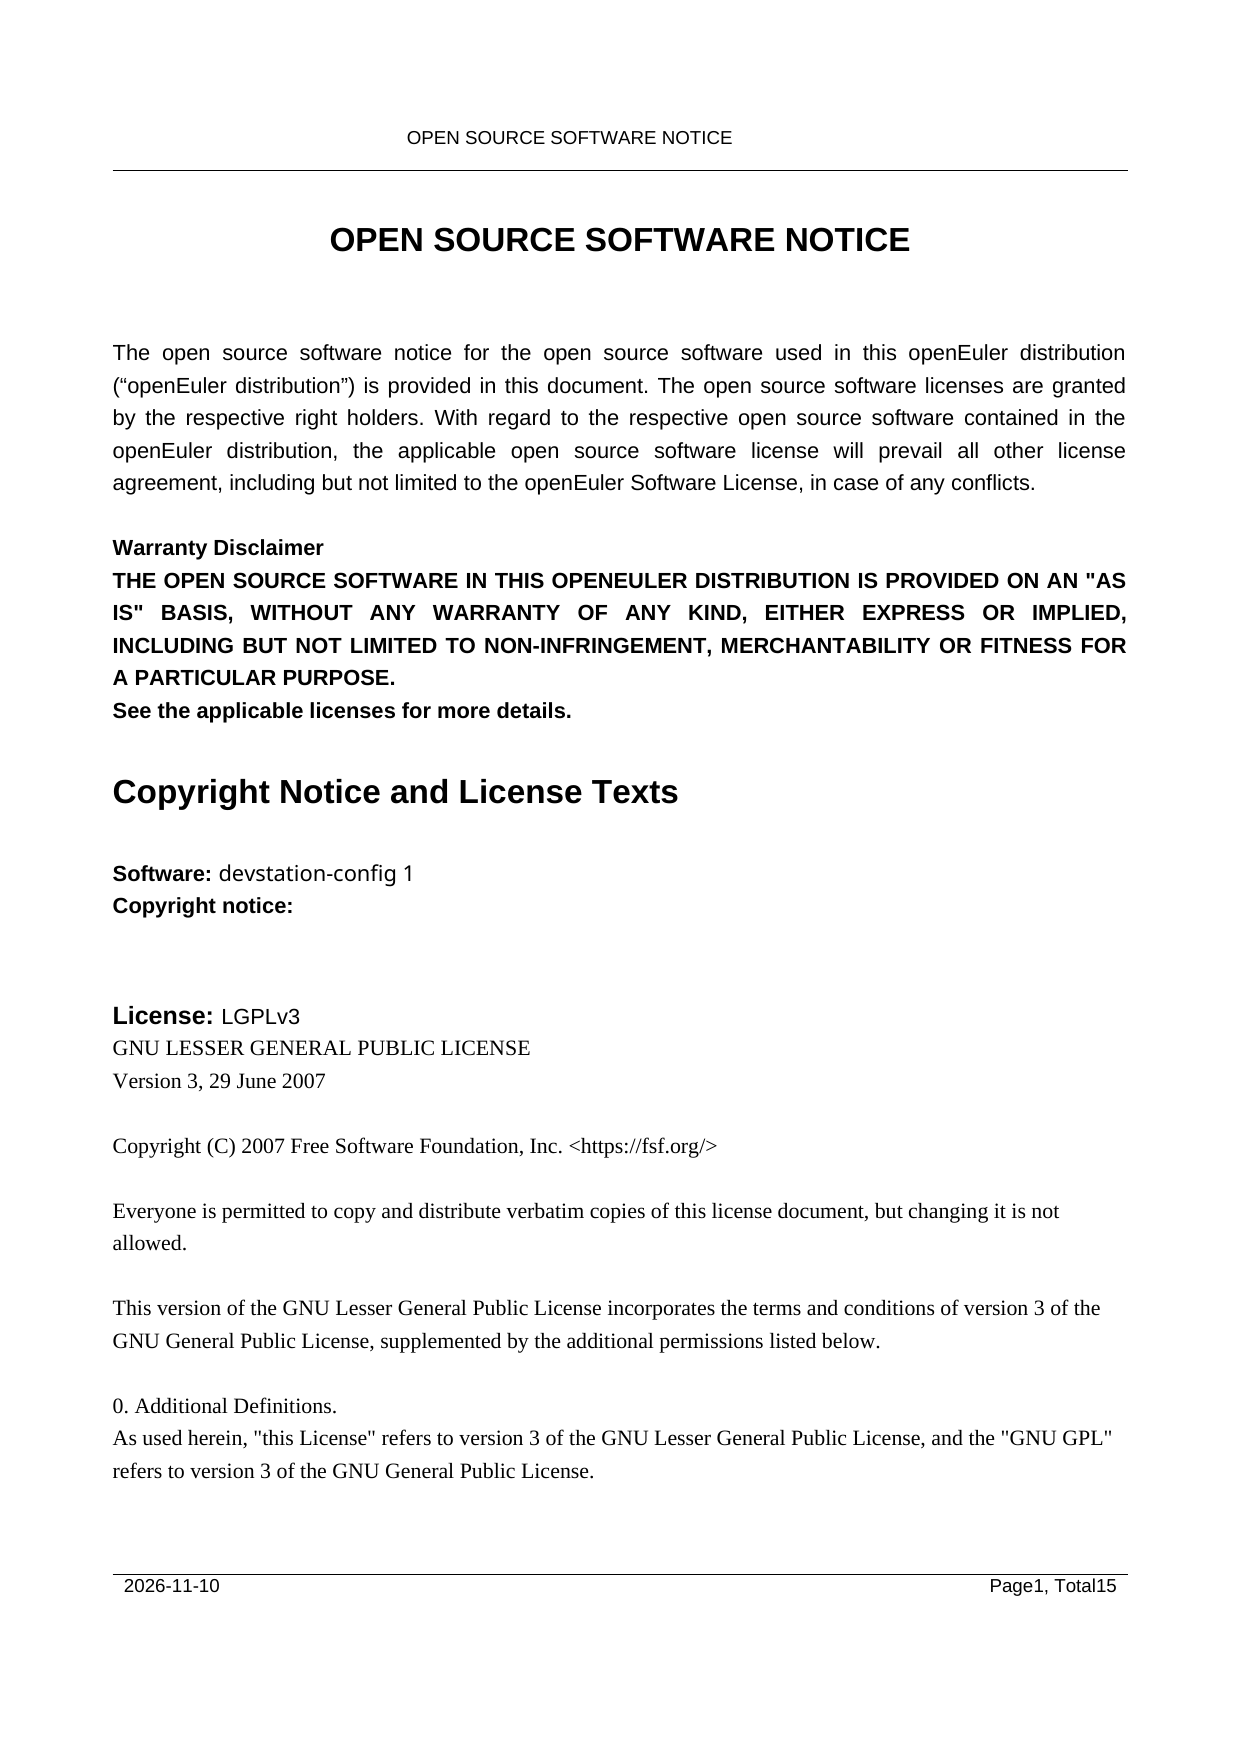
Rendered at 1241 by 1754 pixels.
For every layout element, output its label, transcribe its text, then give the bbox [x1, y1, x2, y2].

text As used herein, "this License" refers to version 3 of the GNU Lesser General Public License, and the "GNU GPL" refers to version 3 of the GNU General Public License. [112, 1421, 1128, 1486]
text Copyright Notice and License Texts [112, 759, 1128, 824]
text Version 3, 29 June 2007 [112, 1064, 1128, 1096]
title Software: devstation-config 1 [112, 856, 1128, 889]
text 0. Additional Definitions. [112, 1389, 1128, 1421]
text OPEN SOURCE SOFTWARE NOTICE [112, 206, 1128, 271]
text Copyright notice: [112, 889, 1128, 921]
text This version of the GNU Lesser General Public License incorporates the terms and conditions of version 3 of the GNU General Public License, supplemented by the additional permissions listed below. [112, 1291, 1128, 1356]
text GNU LESSER GENERAL PUBLIC LICENSE [112, 1031, 1128, 1064]
text The open source software notice for the open source software used in this openEuler distribution (“openEuler distribution”) is provided in this document. The open source software licenses are granted by the respective right holders. With regard to the respective open source software contained in the openEuler distribution, the applicable open source software license will prevail all other license agreement, including but not limited to the openEuler Software License, in case of any conflicts. [112, 336, 1128, 499]
text Copyright (C) 2007 Free Software Foundation, Inc. <https://fsf.org/> [112, 1129, 1128, 1161]
text Warranty Disclaimer [112, 531, 1128, 564]
text License: LGPLv3 [112, 999, 1128, 1031]
text Everyone is permitted to copy and distribute verbatim copies of this license document, but changing it is not allowed. [112, 1194, 1128, 1259]
text THE OPEN SOURCE SOFTWARE IN THIS OPENEULER DISTRIBUTION IS PROVIDED ON AN "AS IS" BASIS, WITHOUT ANY WARRANTY OF ANY KIND, EITHER EXPRESS OR IMPLIED, INCLUDING BUT NOT LIMITED TO NON-INFRINGEMENT, MERCHANTABILITY OR FITNESS FOR A PARTICULAR PURPOSE. See the applicable licenses for more details. [112, 564, 1128, 726]
